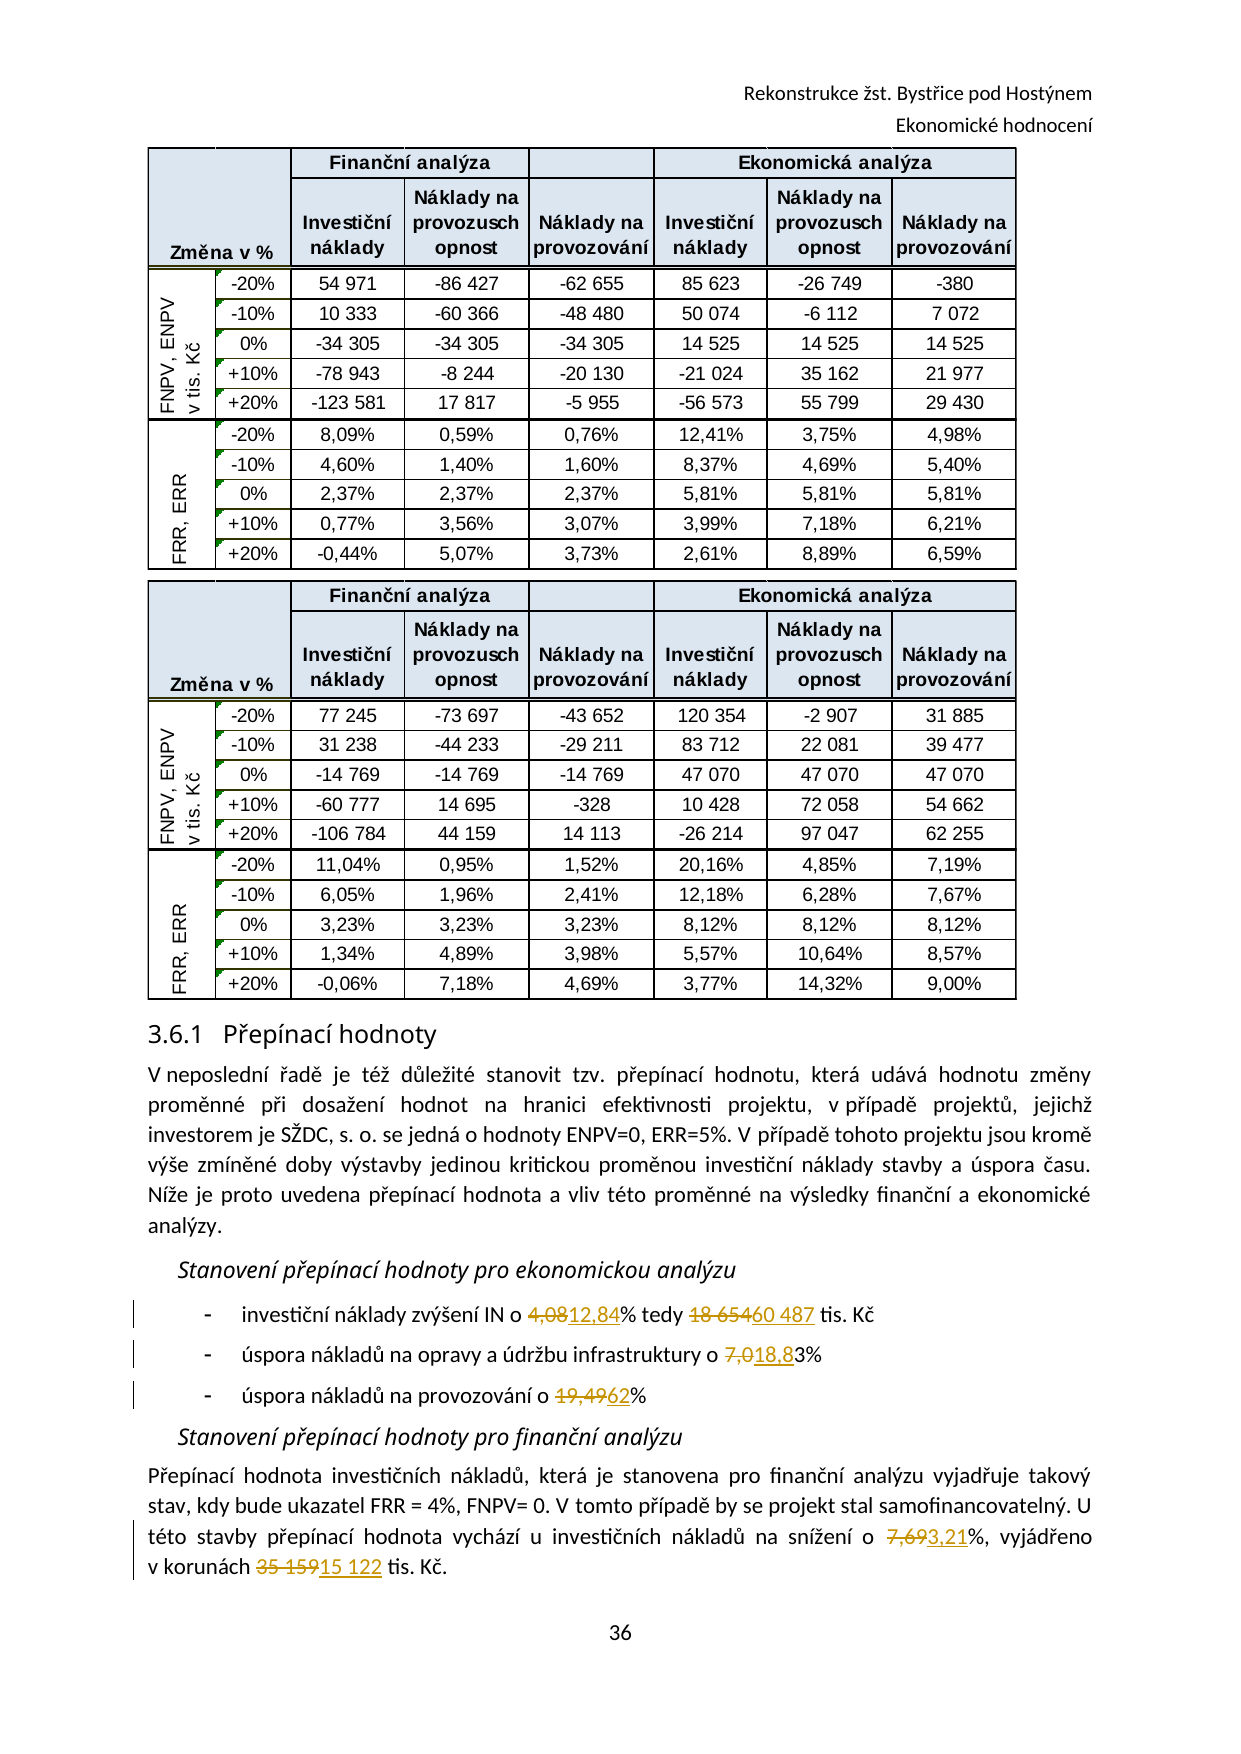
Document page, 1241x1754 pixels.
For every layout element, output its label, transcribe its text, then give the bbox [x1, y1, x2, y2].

list úspora nákladů na opravy a údržbu infrastruktury o 3% [204, 1340, 1092, 1368]
subtitle Stanovení přepínací hodnoty pro ekonomickou analýzu [177, 1253, 1092, 1285]
list úspora nákladů na provozování o % [204, 1381, 1092, 1409]
text V neposlední řadě je též důležité stanovit tzv. přepínací hodnotu, která udává hodnotu změny proměnné při dosažení hodnot na hranici efektivnosti projektu, v případě projektů, jejichž investorem je SŽDC, s. o. se jedná o hodnoty ENPV=0, ERR=5%. V případě tohoto projektu jsou kromě výše zmíněné doby výstavby jedinou kritickou proměnou investiční náklady stavby a úspora času. Níže je proto uvedena přepínací hodnota a vliv této proměnné na výsledky finanční a ekonomické analýzy. [148, 1060, 1092, 1239]
subtitle Přepínací hodnoty [148, 1017, 1092, 1051]
list investiční náklady zvýšení IN o % tedy tis. Kč [204, 1300, 1092, 1328]
text Přepínací hodnota investičních nákladů, která je stanovena pro finanční analýzu vyjadřuje takový stav, kdy bude ukazatel FRR = 4%, FNPV= 0. V tomto případě by se projekt stal samofinancovatelný. U této stavby přepínací hodnota vychází u investičních nákladů na snížení o %, vyjádřeno v korunách tis. Kč. [148, 1461, 1092, 1580]
subtitle Stanovení přepínací hodnoty pro finanční analýzu [177, 1421, 1092, 1453]
